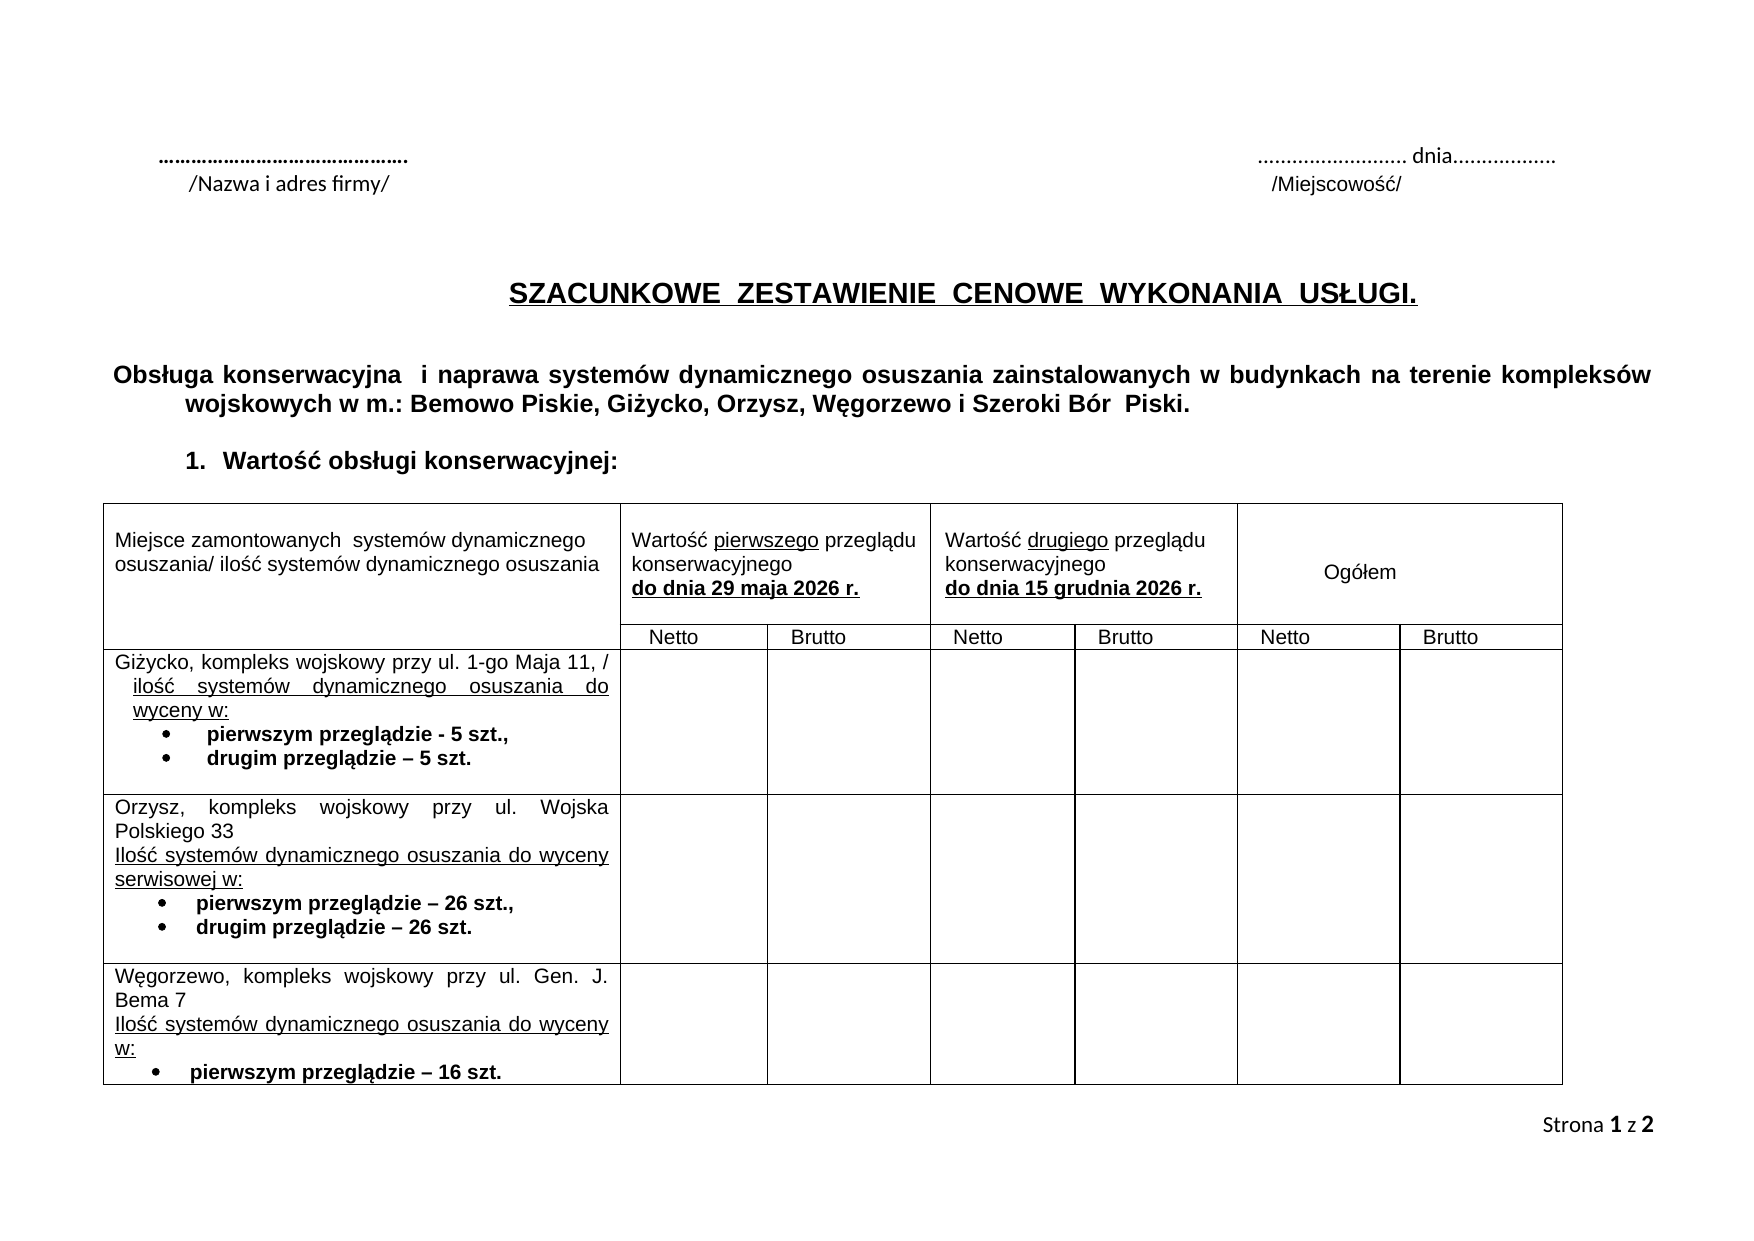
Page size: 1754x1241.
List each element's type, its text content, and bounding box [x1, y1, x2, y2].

list Wartość obsługi konserwacyjnej: [185, 446, 1654, 475]
table_cell [621, 795, 767, 963]
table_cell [104, 964, 620, 1083]
table_cell [768, 964, 930, 1083]
table_cell [621, 964, 767, 1083]
table_cell [768, 795, 930, 963]
table_cell [1238, 964, 1399, 1083]
table_header Wartość pierwszego przeglądu konserwacyjnego do dnia 29 maja 2026 r. [621, 504, 930, 624]
table_cell Brutto [1401, 625, 1562, 649]
table_cell [1401, 795, 1562, 963]
table_cell [1076, 964, 1237, 1083]
table_cell [1076, 650, 1237, 794]
table_header Ogółem [1238, 504, 1562, 624]
table_cell Netto [1238, 625, 1399, 649]
table_cell Giżycko, kompleks wojskowy przy ul. 1-go Maja 11, / ilość systemów dynamicznego osuszania do wyceny w: pierwszym przeglądzie - 5 szt., drugim przeglądzie – 5 szt. [104, 650, 620, 794]
text /Nazwa i adres firmy/ /Miejscowość/ [148, 169, 1654, 197]
table_cell [931, 795, 1074, 963]
table_cell Netto [621, 625, 767, 649]
text Obsługa konserwacyjna i naprawa systemów dynamicznego osuszania zainstalowanych w budynkach na terenie kompleksów wojskowych w m.: Bemowo Piskie, Giżycko, Orzysz, Węgorzewo i Szeroki Bór Piski. [103, 361, 1654, 418]
table_cell [1401, 964, 1562, 1083]
table_cell Netto [931, 625, 1074, 649]
table_header Wartość drugiego przeglądu konserwacyjnego do dnia 15 grudnia 2026 r. [931, 504, 1237, 624]
table_header Miejsce zamontowanych systemów dynamicznego osuszania/ ilość systemów dynamicznego osuszania [104, 504, 620, 649]
table_cell [1238, 795, 1399, 963]
table_cell Brutto [1076, 625, 1237, 649]
table_cell [1401, 650, 1562, 794]
text SZACUNKOWE ZESTAWIENIE CENOWE WYKONANIA USŁUGI. [148, 276, 1654, 309]
table_cell [931, 650, 1074, 794]
table_cell Brutto [768, 625, 930, 649]
text ………………………………………. .......................... dnia.................. [148, 141, 1654, 169]
table_cell [621, 650, 767, 794]
table_cell Orzysz, kompleks wojskowy przy ul. Wojska Polskiego 33 Ilość systemów dynamicznego osuszania do wyceny serwisowej w: pierwszym przeglądzie – 26 szt., drugim przeglądzie – 26 szt. [104, 795, 620, 963]
table_cell [1238, 650, 1399, 794]
table_cell [768, 650, 930, 794]
table_cell [1076, 795, 1237, 963]
table_cell [931, 964, 1074, 1083]
